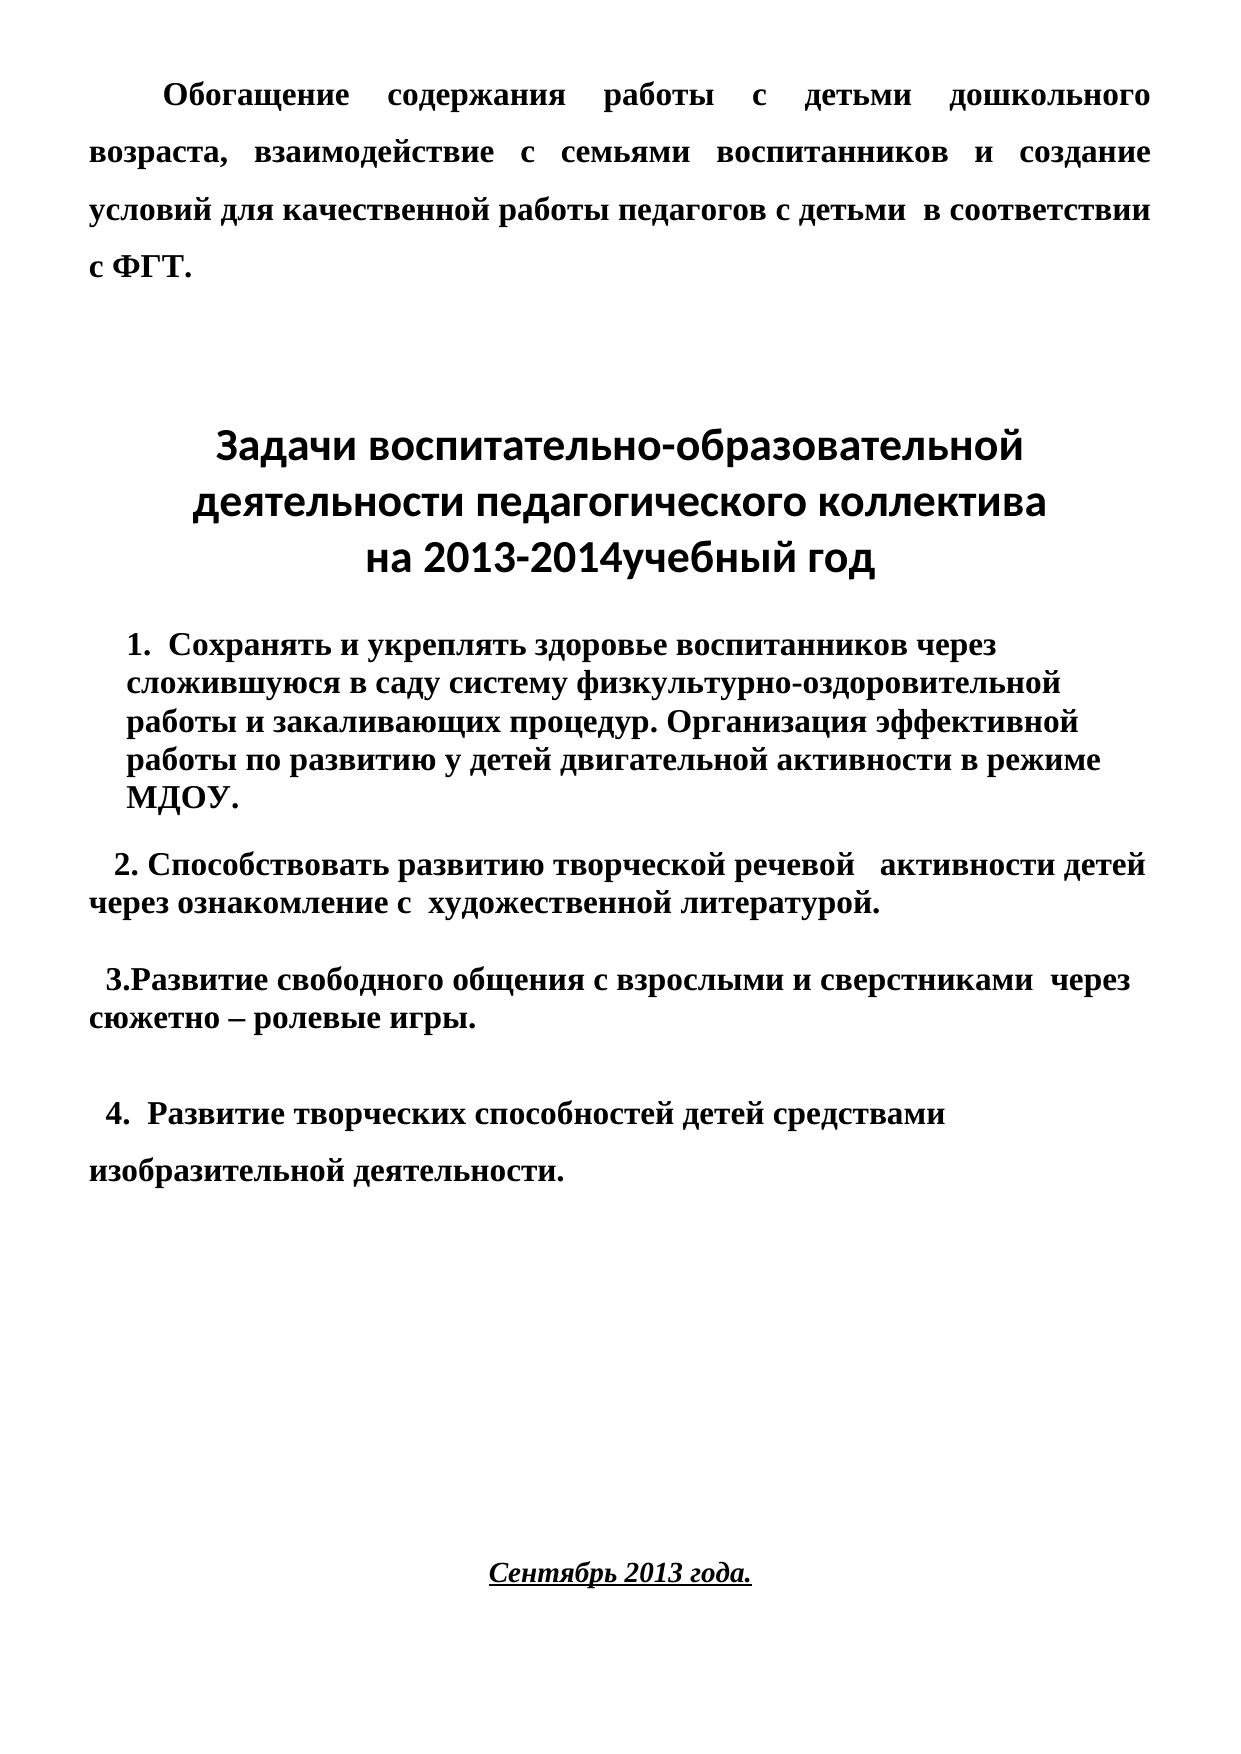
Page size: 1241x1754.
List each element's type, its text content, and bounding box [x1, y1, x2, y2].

text 1. Сохранять и укреплять здоровье воспитанников через сложившуюся в саду систему физкультурно-оздоровительной работы и закаливающих процедур. Организация эффективной работы по развитию у детей двигательной активности в режиме МДОУ. [126, 624, 1152, 816]
text Обогащение содержания работы с детьми дошкольного возраста, взаимодействие с семьями воспитанников и создание условий для качественной работы педагогов с детьми в соответствии с ФГТ. [89, 74, 1152, 285]
text деятельности педагогического коллектива [89, 472, 1152, 528]
text на 2013-2014учебный год [89, 528, 1152, 583]
text 3.Развитие свободного общения с взрослыми и сверстниками через сюжетно – ролевые игры. [89, 959, 1152, 1036]
text 2. Способствовать развитию творческой речевой активности детей через ознакомление с художественной литературой. [89, 844, 1152, 921]
text Сентябрь 2013 года. [89, 1555, 1152, 1589]
text 4. Развитие творческих способностей детей средствами изобразительной деятельности. [89, 1093, 1152, 1189]
text Задачи воспитательно-образовательной [89, 416, 1152, 472]
